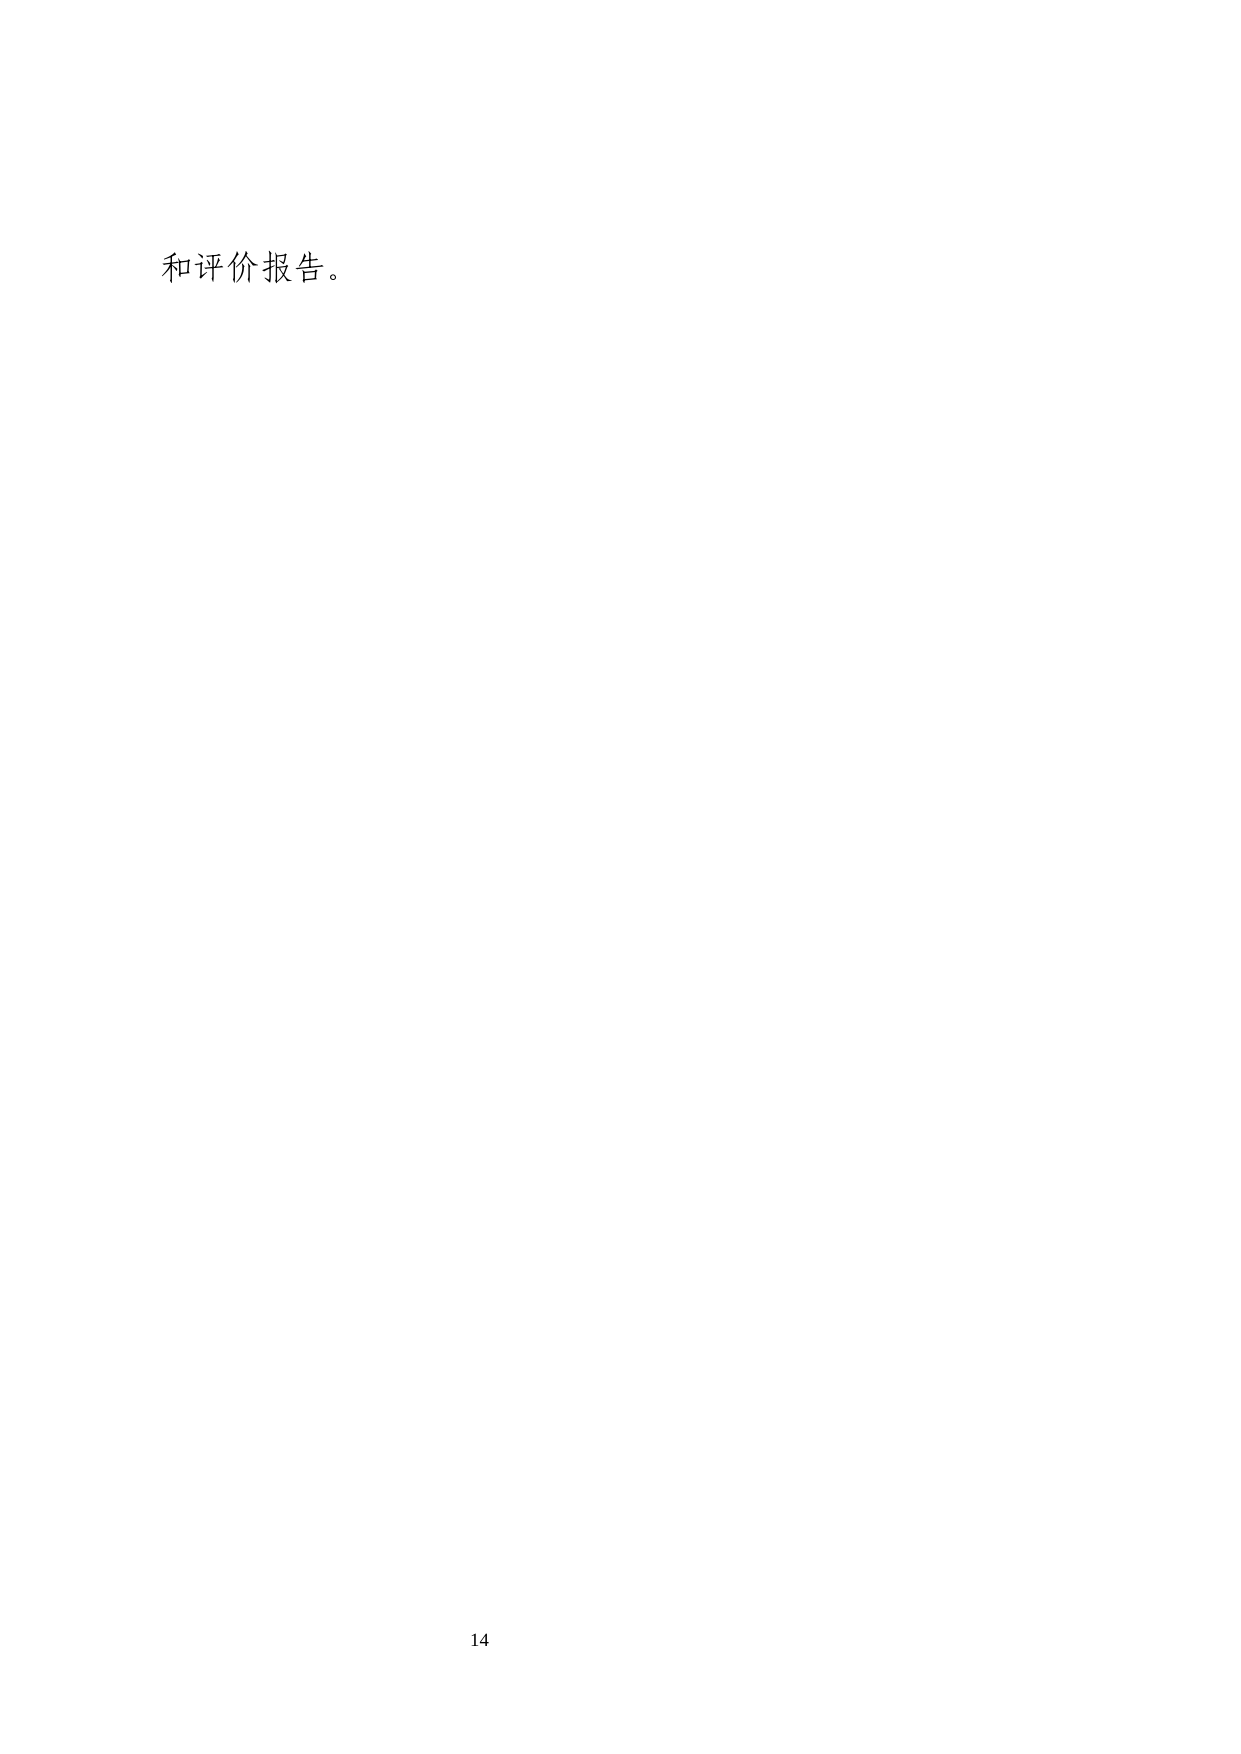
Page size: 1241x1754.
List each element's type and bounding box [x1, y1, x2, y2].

text [159, 233, 1081, 298]
